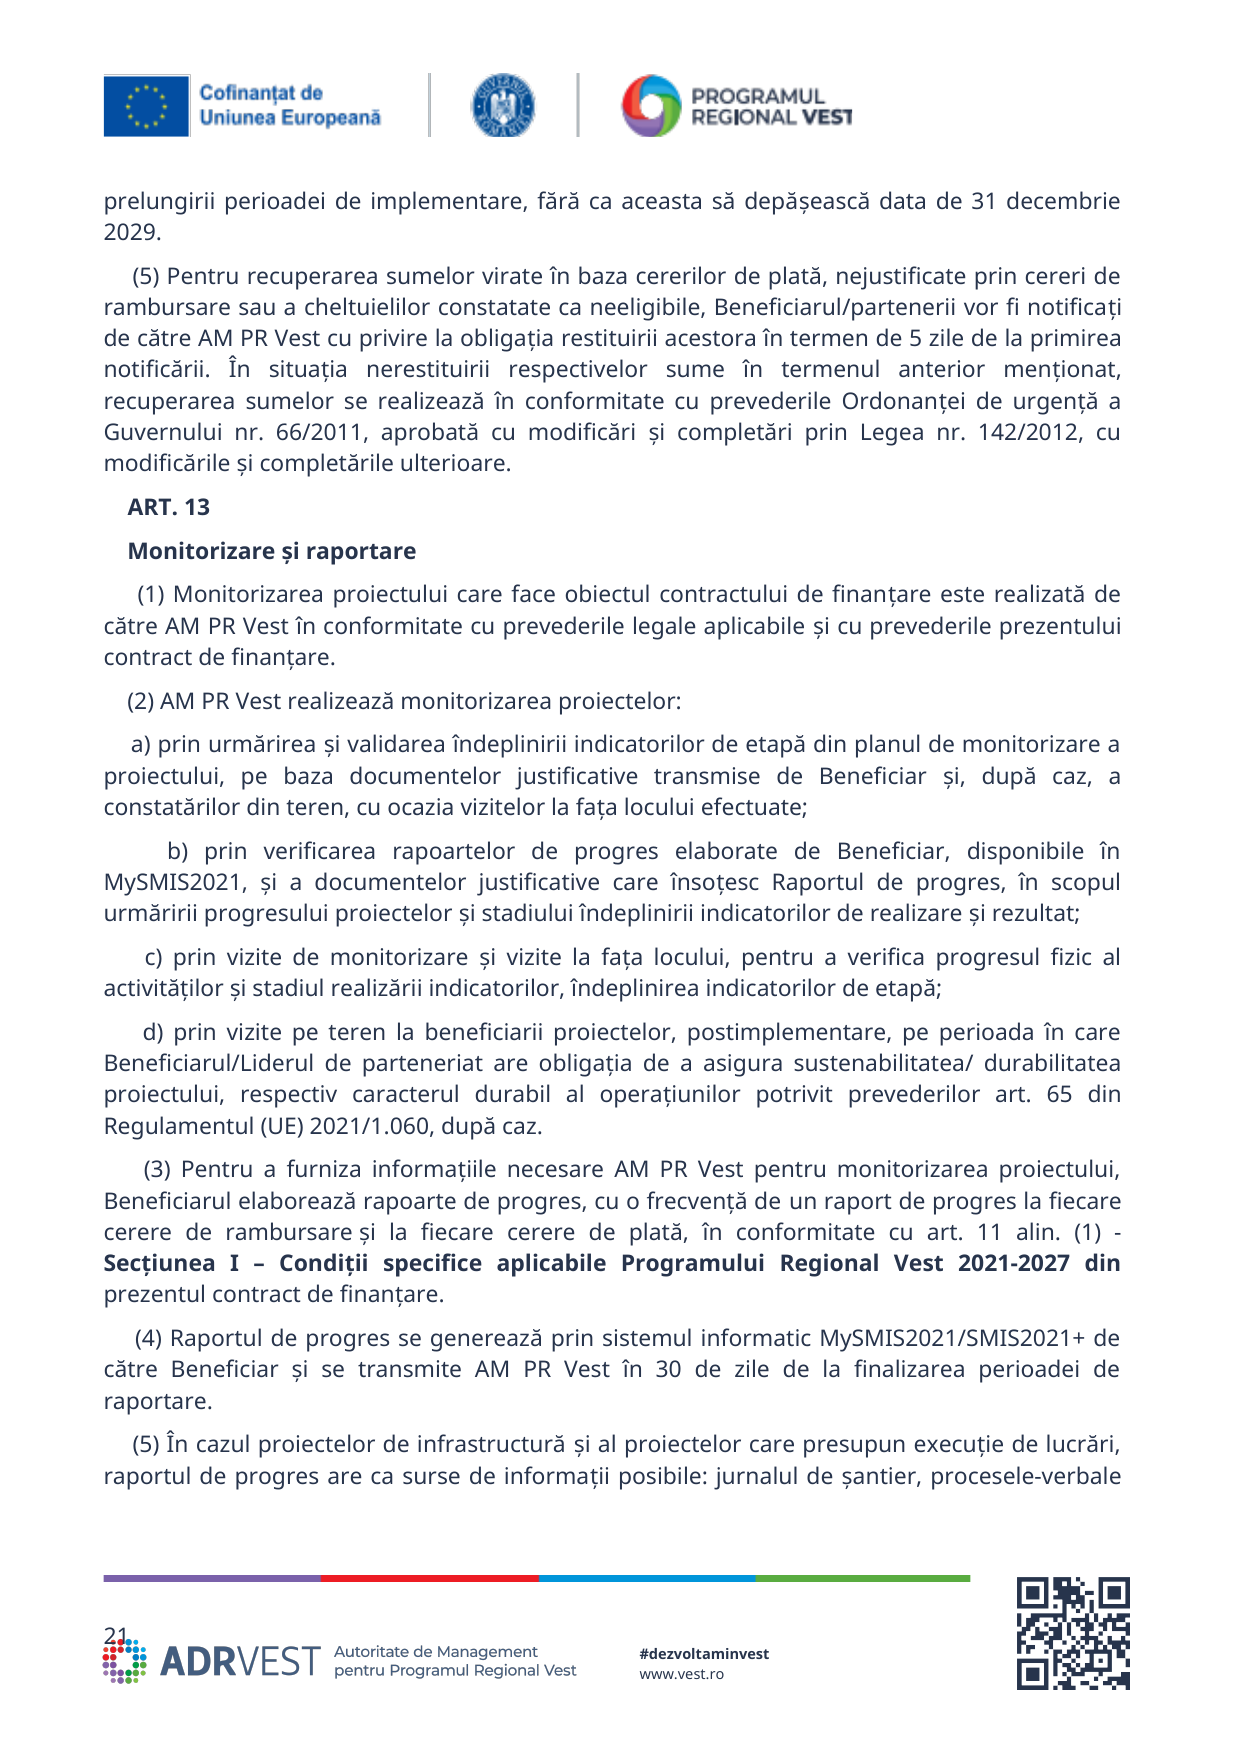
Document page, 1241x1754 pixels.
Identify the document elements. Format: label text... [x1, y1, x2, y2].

text Monitorizare şi raportare [103, 534, 1122, 566]
text (3) Pentru a furniza informaţiile necesare AM PR Vest pentru monitorizarea proiectului, Beneficiarul elaborează rapoarte de progres, cu o frecvență de un raport de progres la fiecare cerere de rambursare și la fiecare cerere de plată, în conformitate cu art. 11 alin. (1) - Secțiunea I – Condiții specifice aplicabile Programului Regional Vest 2021-2027 din prezentul contract de finanţare. [103, 1153, 1122, 1309]
text (4) Raportul de progres se generează prin sistemul informatic MySMIS2021/SMIS2021+ de către Beneficiar şi se transmite AM PR Vest în 30 de zile de la finalizarea perioadei de raportare. [103, 1322, 1122, 1416]
text ART. 13 [103, 491, 1122, 522]
text (5) Pentru recuperarea sumelor virate în baza cererilor de plată, nejustificate prin cereri de rambursare sau a cheltuielilor constatate ca neeligibile, Beneficiarul/partenerii vor fi notificaţi de către AM PR Vest cu privire la obligaţia restituirii acestora în termen de 5 zile de la primirea notificării. În situaţia nerestituirii respectivelor sume în termenul anterior menţionat, recuperarea sumelor se realizează în conformitate cu prevederile Ordonanţei de urgenţă a Guvernului nr. 66/2011, aprobată cu modificări şi completări prin Legea nr. 142/2012, cu modificările şi completările ulterioare. [103, 259, 1122, 478]
text (2) AM PR Vest realizează monitorizarea proiectelor: [103, 684, 1122, 716]
text a) prin urmărirea şi validarea îndeplinirii indicatorilor de etapă din planul de monitorizare a proiectului, pe baza documentelor justificative transmise de Beneficiar şi, după caz, a constatărilor din teren, cu ocazia vizitelor la faţa locului efectuate; [103, 728, 1122, 822]
text c) prin vizite de monitorizare şi vizite la faţa locului, pentru a verifica progresul fizic al activităţilor şi stadiul realizării indicatorilor, îndeplinirea indicatorilor de etapă; [103, 941, 1122, 1003]
picture [1008, 1568, 1139, 1699]
text b) prin verificarea rapoartelor de progres elaborate de Beneficiar, disponibile în MySMIS2021, şi a documentelor justificative care însoţesc Raportul de progres, în scopul urmăririi progresului proiectelor şi stadiului îndeplinirii indicatorilor de realizare şi rezultat; [103, 834, 1122, 928]
picture [93, 1636, 582, 1687]
text d) prin vizite pe teren la beneficiarii proiectelor, postimplementare, pe perioada în care Beneficiarul/Liderul de parteneriat are obligaţia de a asigura sustenabilitatea/ durabilitatea proiectului, respectiv caracterul durabil al operaţiunilor potrivit prevederilor art. 65 din Regulamentul (UE) 2021/1.060, după caz. [103, 1016, 1122, 1141]
text (1) Monitorizarea proiectului care face obiectul contractului de finanţare este realizată de către AM PR Vest în conformitate cu prevederile legale aplicabile şi cu prevederile prezentului contract de finanţare. [103, 578, 1122, 672]
